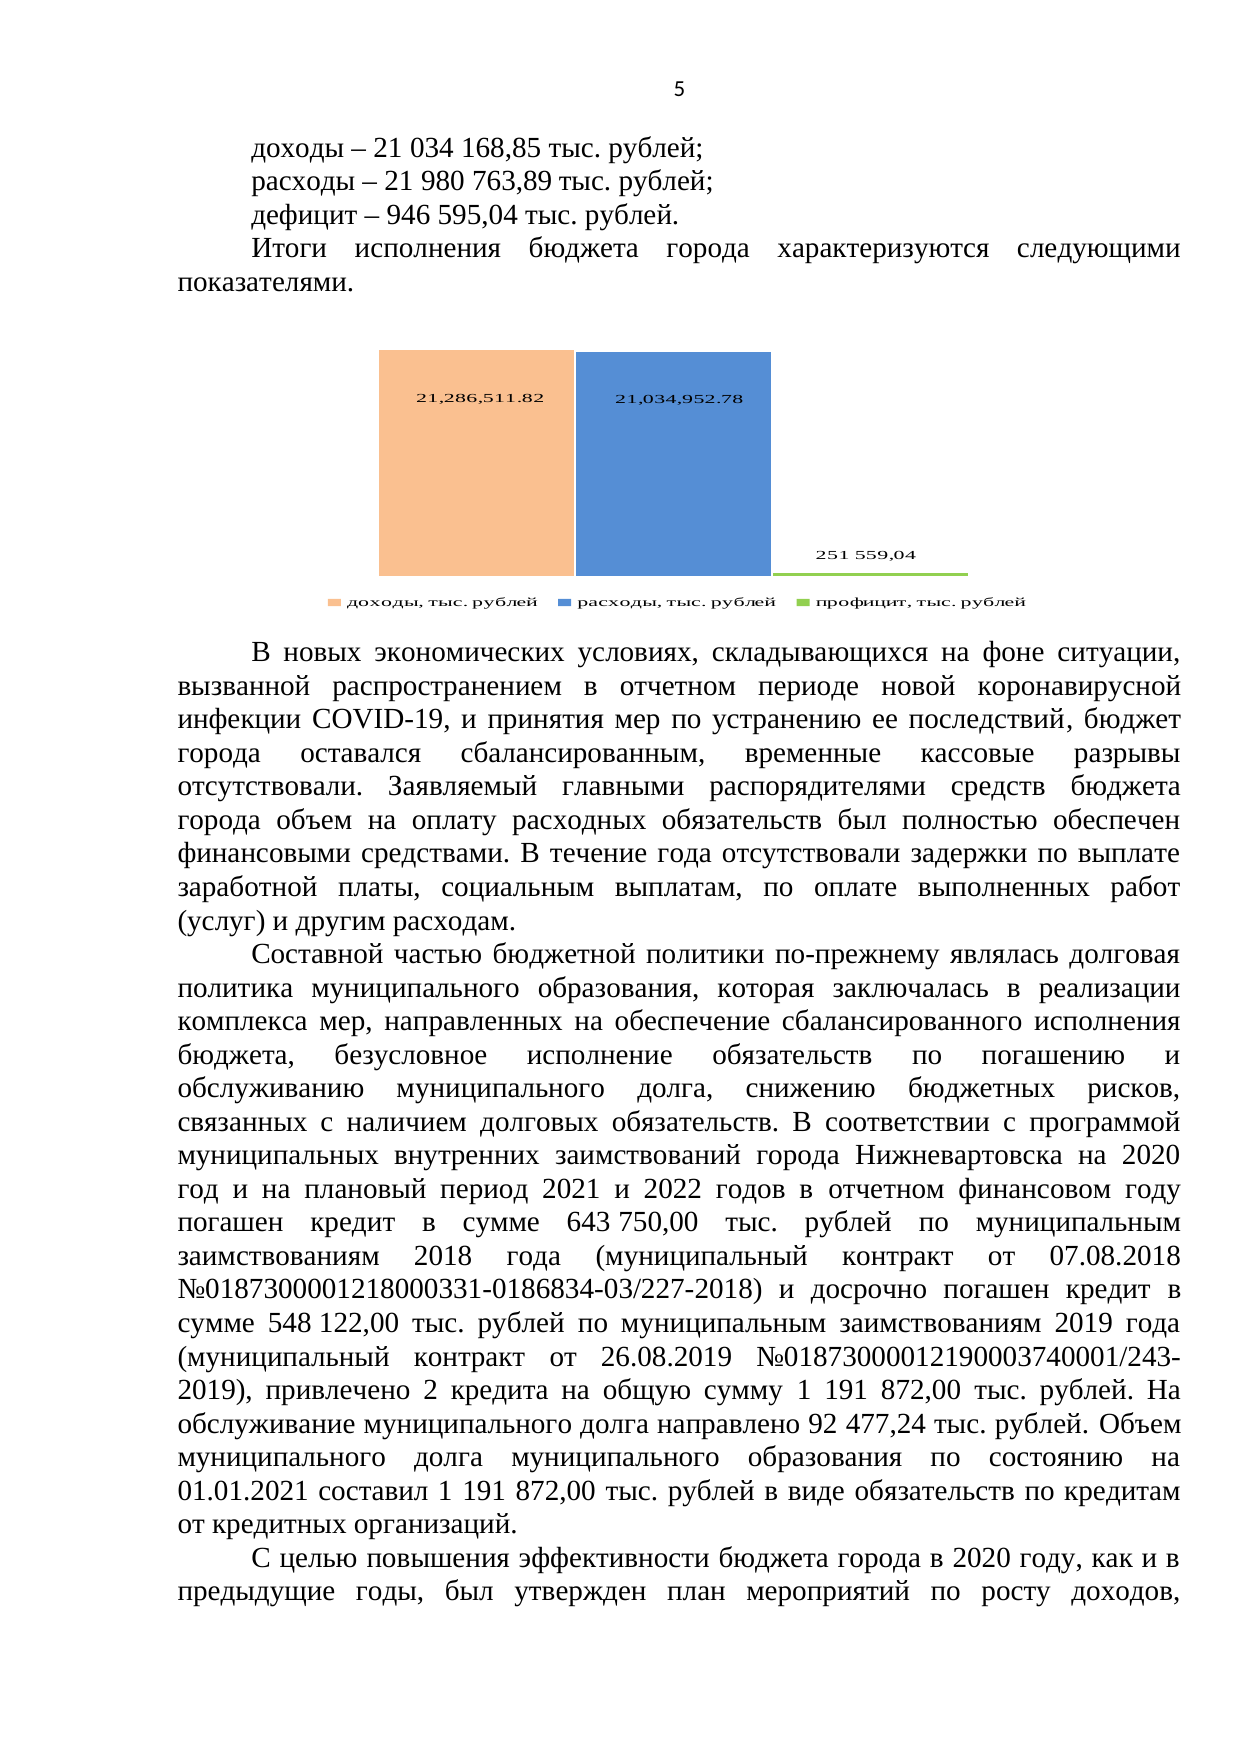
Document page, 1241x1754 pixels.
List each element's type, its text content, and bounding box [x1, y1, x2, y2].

text дефицит – 946 595,04 тыс. рублей. [177, 197, 1181, 231]
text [177, 1540, 1181, 1607]
text Составной частью бюджетной политики по-прежнему являлась долговая политика муниципального образования, которая заключалась в реализации комплекса мер, направленных на обеспечение сбалансированного исполнения бюджета, безусловное исполнение обязательств по погашению и обслуживанию муниципального долга, снижению бюджетных рисков, связанных с наличием долговых обязательств. В соответствии с программой муниципальных внутренних заимствований города Нижневартовска на 2020 год и на плановый период 2021 и 2022 годов в отчетном финансовом году погашен кредит в сумме 643 750,00 тыс. рублей по муниципальным заимствованиям 2018 года (муниципальный контракт от 07.08.2018 №0187300001218000331-0186834-03/227-2018) и досрочно погашен кредит в сумме 548 122,00 тыс. рублей по муниципальным заимствованиям 2019 года (муниципальный контракт от 26.08.2019 №01873000012190003740001/243-2019), привлечено 2 кредита на общую сумму 1 191 872,00 тыс. рублей. На обслуживание муниципального долга направлено 92 477,24 тыс. рублей. Объем муниципального долга муниципального образования по состоянию на 01.01.2021 составил 1 191 872,00 тыс. рублей в виде обязательств по кредитам от кредитных организаций. [177, 936, 1181, 1540]
text В новых экономических условиях, складывающихся на фоне ситуации, вызванной распространением в отчетном периоде новой коронавирусной инфекции COVID-19, и принятия мер по устранению ее последствий, бюджет города оставался сбалансированным, временные кассовые разрывы отсутствовали. Заявляемый главными распорядителями средств бюджета города объем на оплату расходных обязательств был полностью обеспечен финансовыми средствами. В течение года отсутствовали задержки по выплате заработной платы, социальным выплатам, по оплате выполненных работ (услуг) и другим расходам. [177, 634, 1181, 936]
text доходы – 21 034 168,85 тыс. рублей; [177, 130, 1181, 163]
text расходы – 21 980 763,89 тыс. рублей; [177, 163, 1181, 197]
text Итоги исполнения бюджета города характеризуются следующими показателями. [177, 231, 1181, 298]
